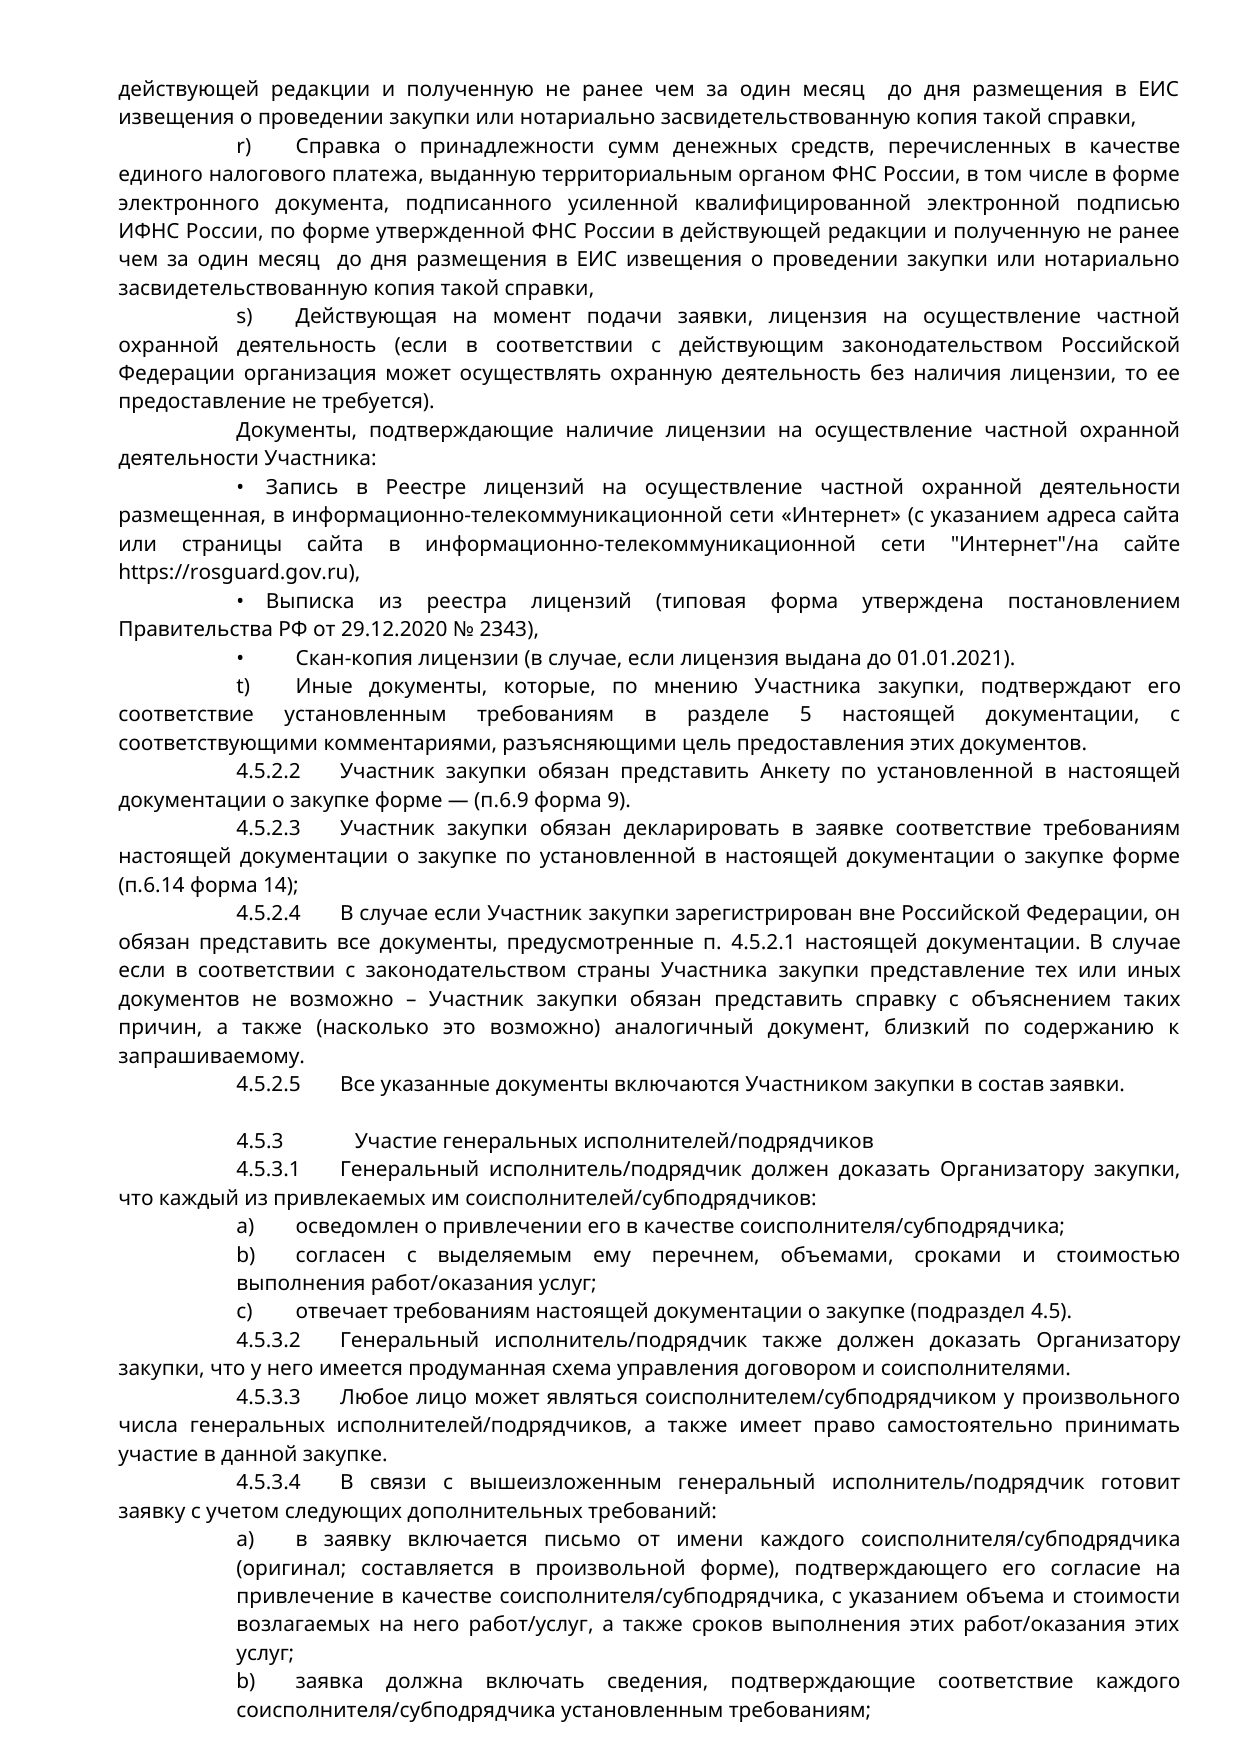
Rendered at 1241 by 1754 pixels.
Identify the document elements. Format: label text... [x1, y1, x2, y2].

list Участник закупки обязан представить Анкету по установленной в настоящей документации о закупке форме — (п.6.9 форма 9). [118, 756, 1181, 813]
list Участник закупки обязан декларировать в заявке соответствие требованиям настоящей документации о закупке по установленной в настоящей документации о закупке форме (п.6.14 форма 14); [118, 813, 1181, 898]
list Все указанные документы включаются Участником закупки в состав заявки. [118, 1069, 1181, 1098]
list отвечает требованиям настоящей документации о закупке (подраздел 4.5). [236, 1297, 1181, 1325]
text • Запись в Реестре лицензий на осуществление частной охранной деятельности размещенная, в информационно-телекоммуникационной сети «Интернет» (с указанием адреса сайта или страницы сайта в информационно-телекоммуникационной сети "Интернет"/на сайте https://rosguard.gov.ru), [118, 472, 1181, 586]
list осведомлен о привлечении его в качестве соисполнителя/субподрядчика; [236, 1211, 1181, 1240]
text • Выписка из реестра лицензий (типовая форма утверждена постановлением Правительства РФ от 29.12.2020 № 2343), [118, 586, 1181, 643]
text • Скан-копия лицензии (в случае, если лицензия выдана до 01.01.2021). [236, 643, 1181, 671]
list В случае если Участник закупки зарегистрирован вне Российской Федерации, он обязан представить все документы, предусмотренные п. 4.5.2.1 настоящей документации. В случае если в соответствии с законодательством страны Участника закупки представление тех или иных документов не возможно – Участник закупки обязан представить справку с объяснением таких причин, а также (насколько это возможно) аналогичный документ, близкий по содержанию к запрашиваемому. [118, 898, 1181, 1069]
list Любое лицо может являться соисполнителем/субподрядчиком у произвольного числа генеральных исполнителей/подрядчиков, а также имеет право самостоятельно принимать участие в данной закупке. [118, 1382, 1181, 1467]
list Справка о принадлежности сумм денежных средств, перечисленных в качестве единого налогового платежа, выданную территориальным органом ФНС России, в том числе в форме электронного документа, подписанного усиленной квалифицированной электронной подписью ИФНС России, по форме утвержденной ФНС России в действующей редакции и полученную не ранее чем за один месяц до дня размещения в ЕИС извещения о проведении закупки или нотариально засвидетельствованную копия такой справки, [118, 131, 1181, 301]
list согласен с выделяемым ему перечнем, объемами, сроками и стоимостью выполнения работ/оказания услуг; [236, 1240, 1181, 1297]
list Участие генеральных исполнителей/подрядчиков [236, 1126, 1181, 1154]
list в заявку включается письмо от имени каждого соисполнителя/субподрядчика (оригинал; составляется в произвольной форме), подтверждающего его согласие на привлечение в качестве соисполнителя/субподрядчика, с указанием объема и стоимости возлагаемых на него работ/услуг, а также сроков выполнения этих работ/оказания этих услуг; [236, 1524, 1181, 1666]
list Иные документы, которые, по мнению Участника закупки, подтверждают его соответствие установленным требованиям в разделе 5 настоящей документации, с соответствующими комментариями, разъясняющими цель предоставления этих документов. [118, 671, 1181, 756]
text Документы, подтверждающие наличие лицензии на осуществление частной охранной деятельности Участника: [118, 415, 1181, 472]
list В связи с вышеизложенным генеральный исполнитель/подрядчик готовит заявку с учетом следующих дополнительных требований: [118, 1467, 1181, 1524]
list Действующая на момент подачи заявки, лицензия на осуществление частной охранной деятельность (если в соответствии с действующим законодательством Российской Федерации организация может осуществлять охранную деятельность без наличия лицензии, то ее предоставление не требуется). [118, 301, 1181, 415]
list Генеральный исполнитель/подрядчик также должен доказать Организатору закупки, что у него имеется продуманная схема управления договором и соисполнителями. [118, 1325, 1181, 1382]
list Генеральный исполнитель/подрядчик должен доказать Организатору закупки, что каждый из привлекаемых им соисполнителей/субподрядчиков: [118, 1154, 1181, 1211]
list Справка о наличии по состоянию на дату формирования справки положительного, отрицательного или нулевого сальдо единого налогового счета налогоплательщика, плательщика сбора, плательщика страховых взносов или налогового агента, выданную территориальным органом ФНС России, в том числе в форме электронного документа, подписанного усиленной квалифицированной электронной подписью ИФНС России, по форме утвержденной ФНС России в действующей редакции и полученную не ранее чем за один месяц до дня размещения в ЕИС извещения о проведении закупки или нотариально засвидетельствованную копия такой справки, [118, 74, 1181, 131]
list заявка должна включать сведения, подтверждающие соответствие каждого соисполнителя/субподрядчика установленным требованиям; [236, 1666, 1181, 1723]
